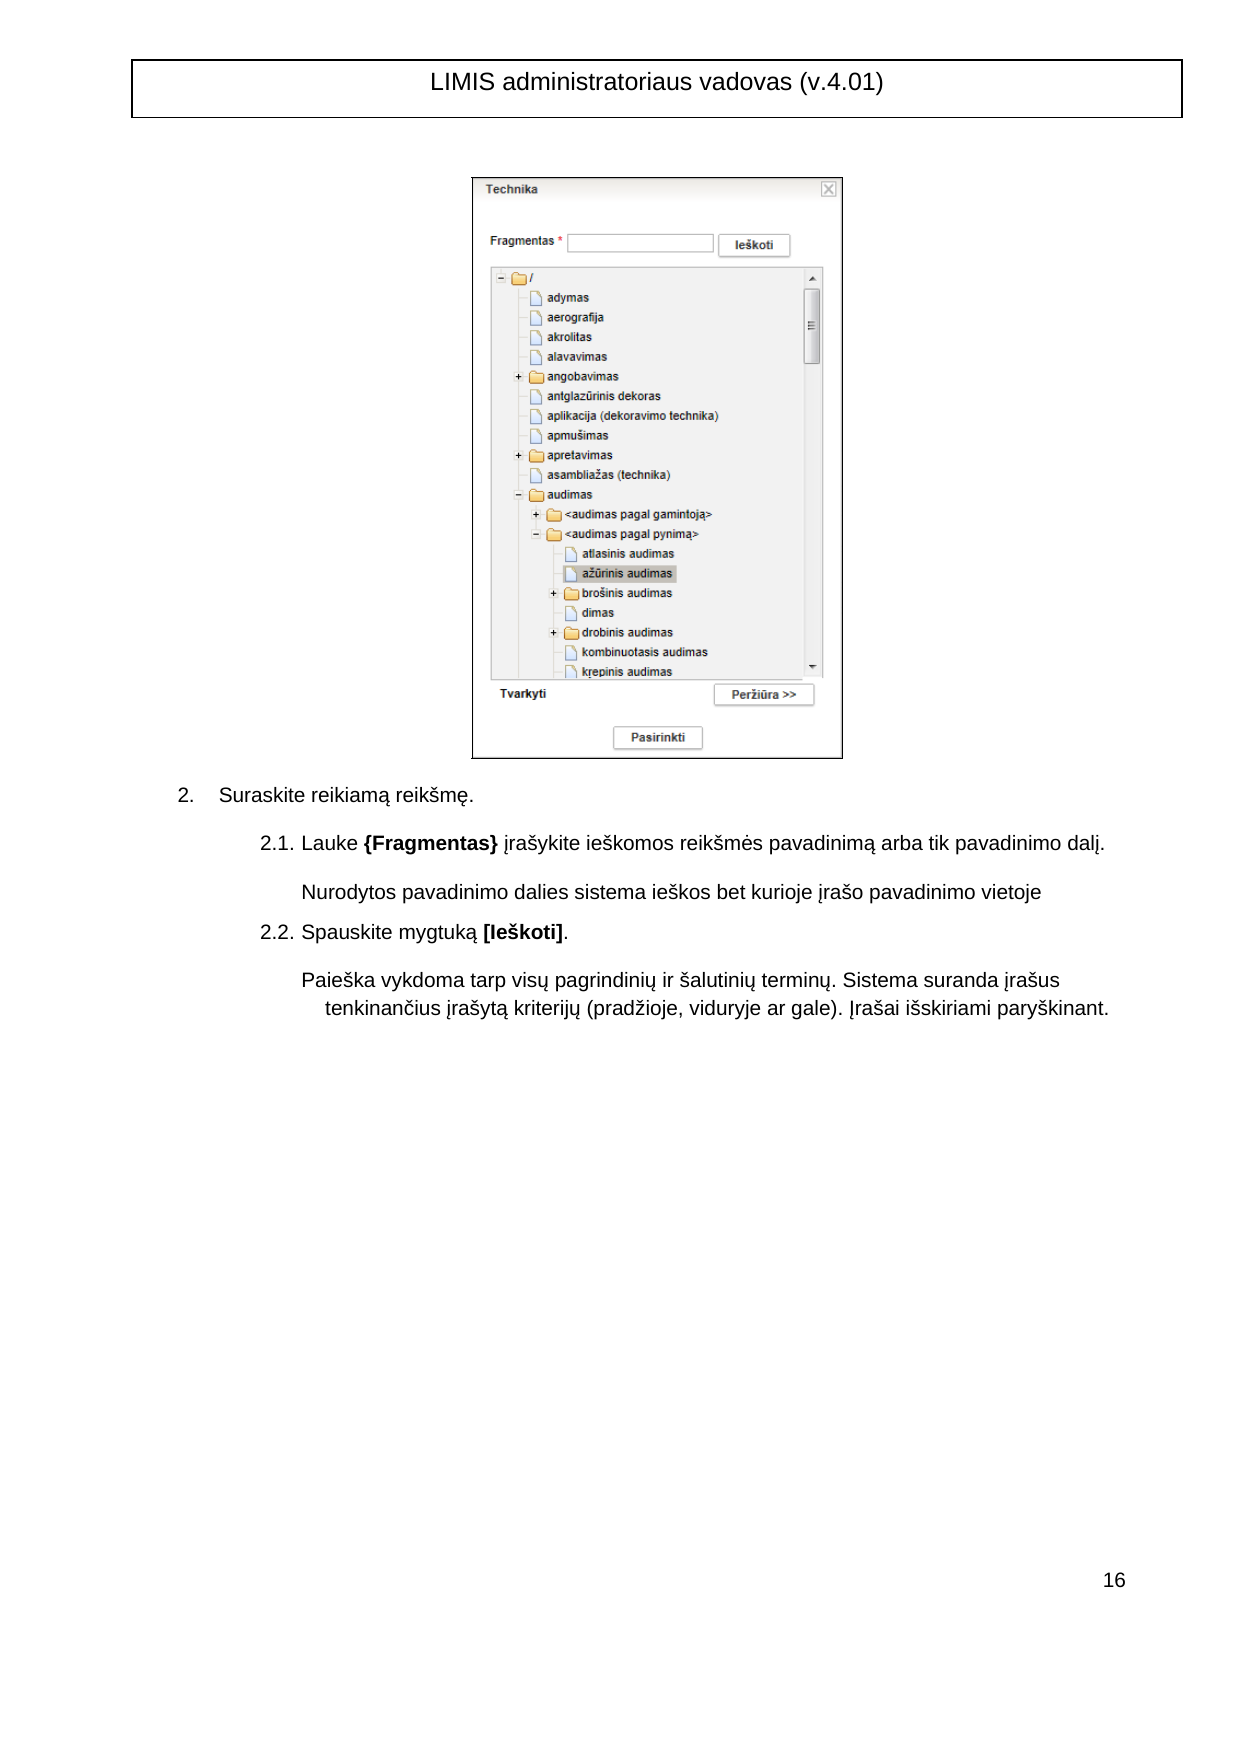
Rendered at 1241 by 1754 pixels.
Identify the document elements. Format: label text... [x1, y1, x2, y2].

picture [473, 178, 842, 758]
text Nurodytos pavadinimo dalies sistema ieškos bet kurioje įrašo pavadinimo vietoje [301, 879, 1137, 903]
text Paieška vykdoma tarp visų pagrindinių ir šalutinių terminų. Sistema suranda įrašus tenkinančius įrašytą kriterijų (pradžioje, viduryje ar gale). Įrašai išskiriami paryškinant. [301, 968, 1137, 1019]
list Lauke {Fragmentas} įrašykite ieškomos reikšmės pavadinimą arba tik pavadinimo dalį. [260, 831, 1137, 855]
list Spauskite mygtuką [Ieškoti]. [260, 919, 1137, 943]
list Suraskite reikiamą reikšmę. [177, 783, 1137, 807]
